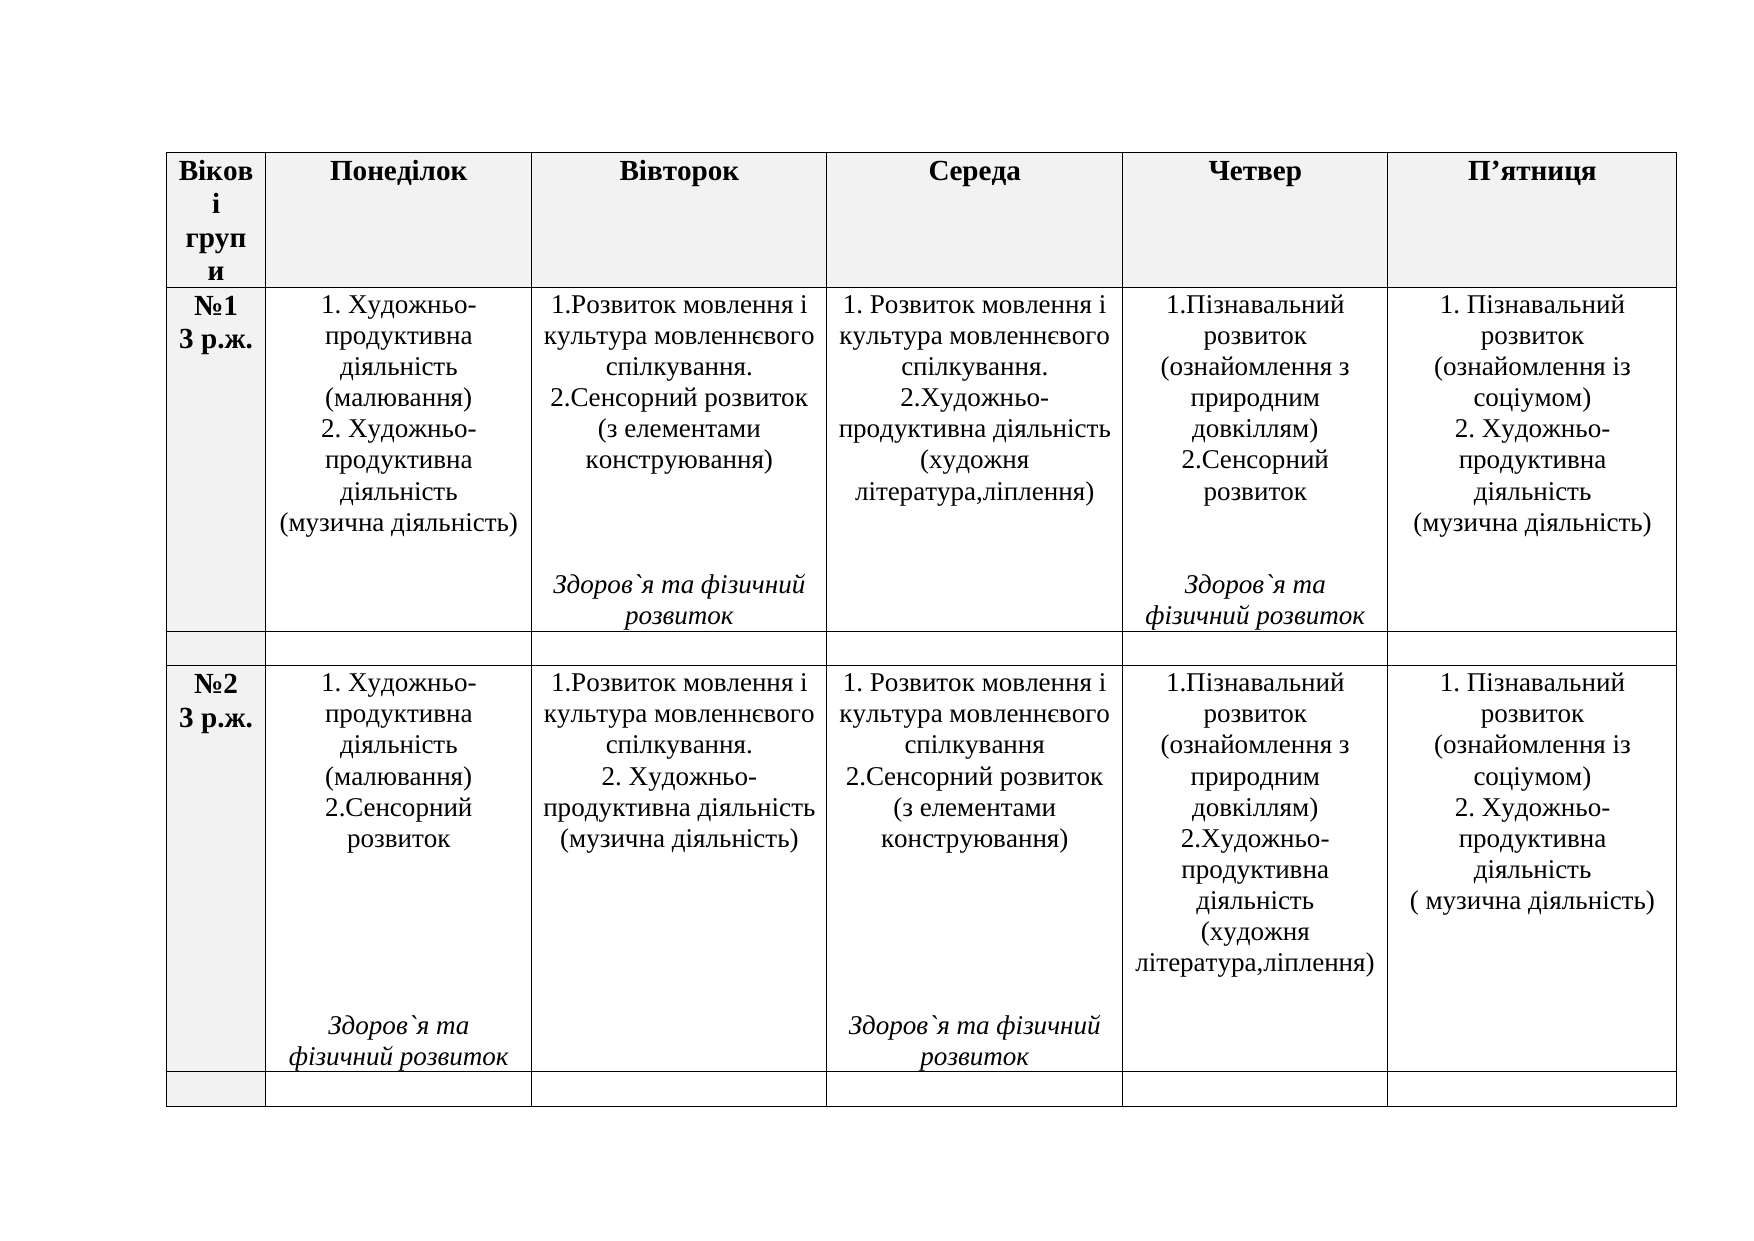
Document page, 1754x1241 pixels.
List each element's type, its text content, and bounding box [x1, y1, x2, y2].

table_cell [1388, 632, 1676, 665]
table_cell [167, 632, 265, 665]
table_cell 1. Художньо-продуктивна діяльність (малювання) 2. Художньо-продуктивна діяльність (музична діяльність) [266, 288, 531, 631]
table_header Вікові групи [167, 153, 265, 287]
table_cell 1.Пізнавальний розвиток (ознайомлення з природним довкіллям) 2.Художньо-продуктивна діяльність (художня література,ліплення) [1123, 666, 1387, 1071]
table_cell [266, 632, 531, 665]
table_header П’ятниця [1388, 153, 1676, 287]
table_cell [1388, 1072, 1676, 1106]
table_cell №2 3 р.ж. [167, 666, 265, 1071]
table_cell 1. Розвиток мовлення і культура мовленнєвого спілкування 2.Сенсорний розвиток (з елементами конструювання) Здоров`я та фізичний розвиток [827, 666, 1122, 1071]
table_cell №1 3 р.ж. [167, 288, 265, 631]
table_header Понеділок [266, 153, 531, 287]
table_header Вівторок [532, 153, 826, 287]
table_cell 1. Розвиток мовлення і культура мовленнєвого спілкування. 2.Художньо-продуктивна діяльність (художня література,ліплення) [827, 288, 1122, 631]
table_cell 1.Розвиток мовлення і культура мовленнєвого спілкування. 2. Художньо-продуктивна діяльність (музична діяльність) [532, 666, 826, 1071]
table_cell 1.Пізнавальний розвиток (ознайомлення з природним довкіллям) 2.Сенсорний розвиток Здоров`я та фізичний розвиток [1123, 288, 1387, 631]
table_cell [532, 632, 826, 665]
table_cell 1. Художньо-продуктивна діяльність (малювання) 2.Сенсорний розвиток Здоров`я та фізичний розвиток [266, 666, 531, 1071]
table_header Середа [827, 153, 1122, 287]
table_cell [827, 632, 1122, 665]
table_cell [266, 1072, 531, 1106]
table_cell [167, 1072, 265, 1106]
table_cell 1.Розвиток мовлення і культура мовленнєвого спілкування. 2.Сенсорний розвиток (з елементами конструювання) Здоров`я та фізичний розвиток [532, 288, 826, 631]
table_cell 1. Пізнавальний розвиток (ознайомлення із соціумом) 2. Художньо-продуктивна діяльність ( музична діяльність) [1388, 666, 1676, 1071]
table_cell 1. Пізнавальний розвиток (ознайомлення із соціумом) 2. Художньо-продуктивна діяльність (музична діяльність) [1388, 288, 1676, 631]
table_header Четвер [1123, 153, 1387, 287]
table_cell [1123, 632, 1387, 665]
table_cell [827, 1072, 1122, 1106]
table_cell [1123, 1072, 1387, 1106]
table_cell [532, 1072, 826, 1106]
